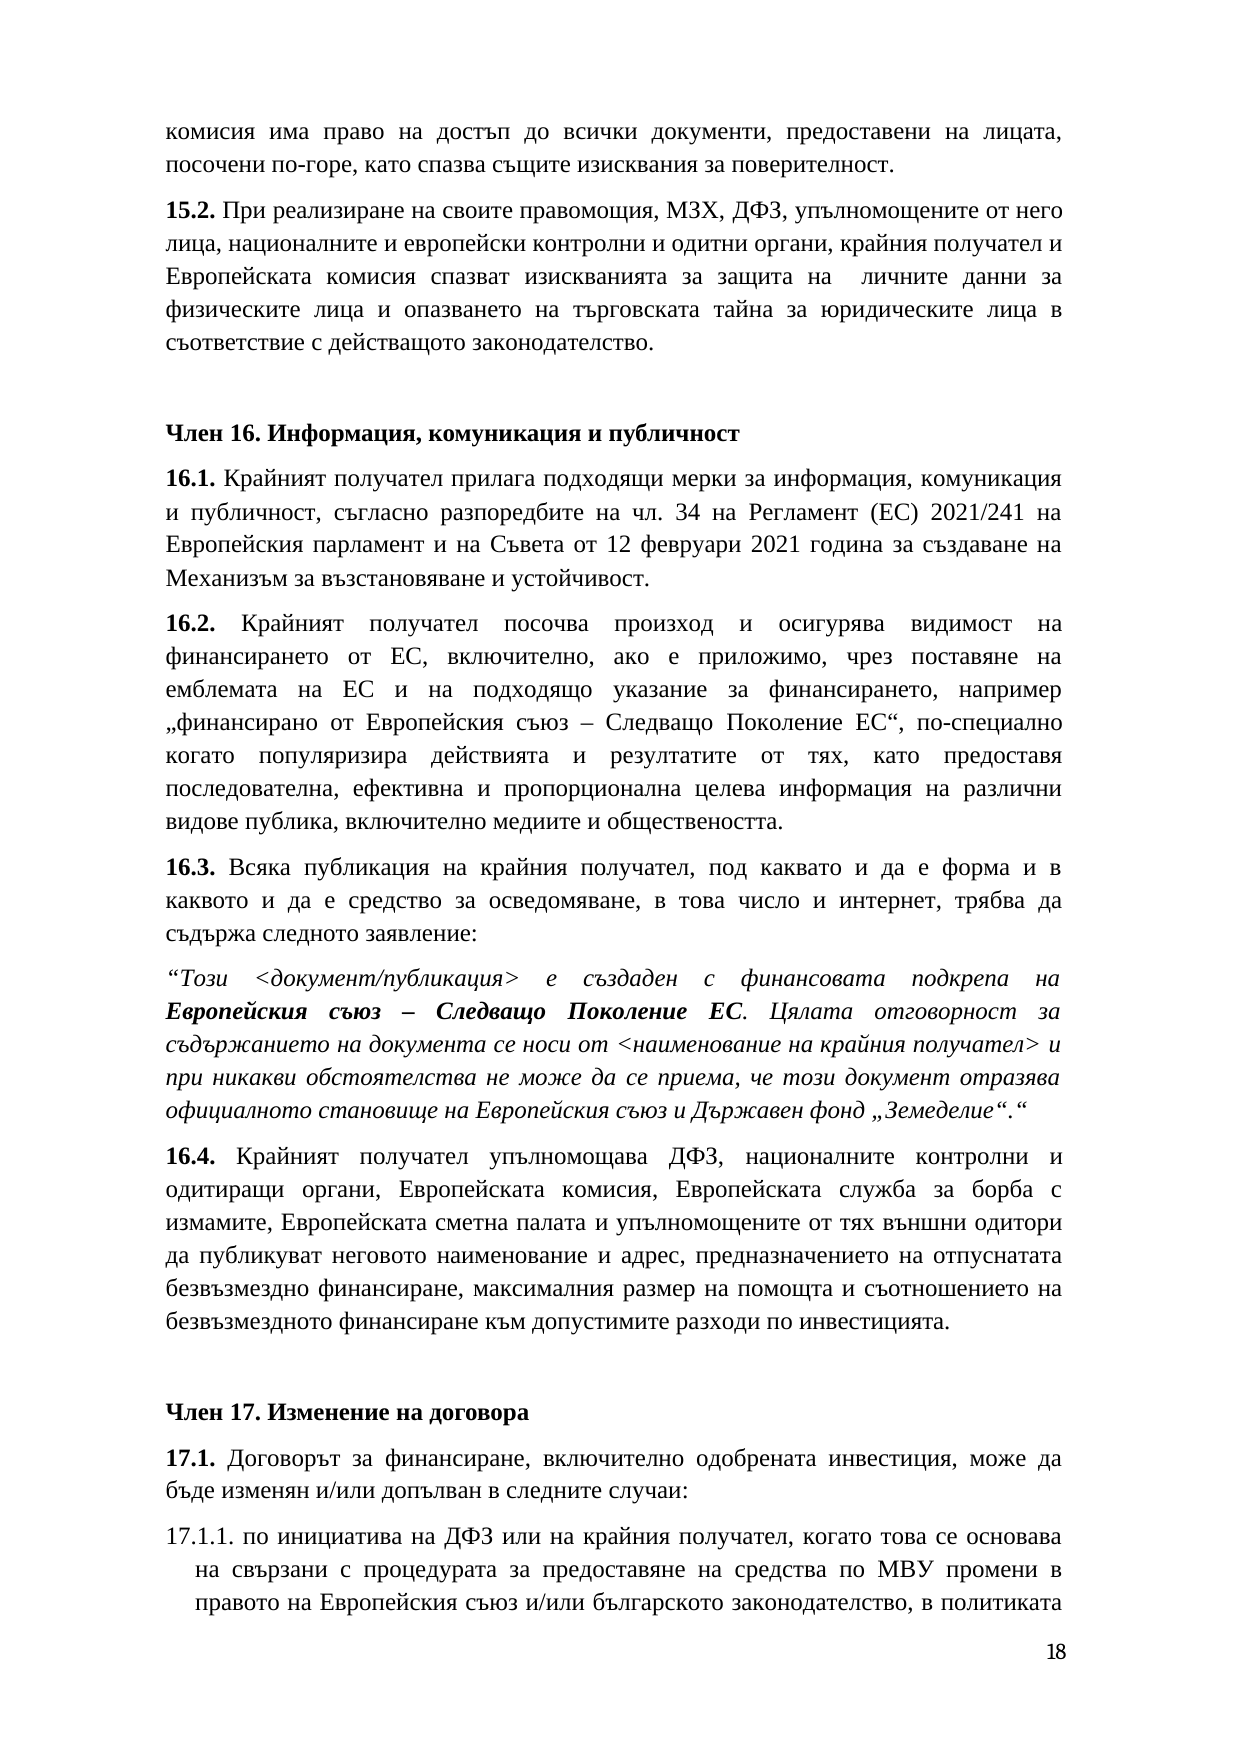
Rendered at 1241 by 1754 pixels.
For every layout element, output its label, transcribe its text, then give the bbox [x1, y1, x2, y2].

text 16.1. Крайният получател прилага подходящи мерки за информация, комуникация и публичност, съгласно разпоредбите на чл. 34 на Регламент (ЕС) 2021/241 на Европейския парламент и на Съвета от 12 февруари 2021 година за създаване на Механизъм за възстановяване и устойчивост. [165, 463, 1063, 591]
subtitle Член 16. Информация, комуникация и публичност [165, 418, 1063, 447]
text “Този <документ/публикация> е създаден с финансовата подкрепа на Европейския съюз – Следващо Поколение ЕС. Цялата отговорност за съдържанието на документа се носи от <наименование на крайния получател> и при никакви обстоятелства не може да се приема, че този документ отразява официалното становище на Европейския съюз и Държавен фонд „Земеделие“.“ [165, 963, 1063, 1124]
text 15.2. При реализиране на своите правомощия, МЗХ, ДФЗ, упълномощените от него лица, националните и европейски контролни и одитни органи, крайния получател и Европейската комисия спазват изискванията за защита на личните данни за физическите лица и опазването на търговската тайна за юридическите лица в съответствие с действащото законодателство. [165, 195, 1063, 356]
text 16.4. Крайният получател упълномощава ДФЗ, националните контролни и одитиращи органи, Европейската комисия, Европейската служба за борба с измамите, Европейската сметна палата и упълномощените от тях външни одитори да публикуват неговото наименование и адрес, предназначението на отпуснатата безвъзмездно финансиране, максималния размер на помощта и съотношението на безвъзмездното финансиране към допустимите разходи по инвестицията. [165, 1141, 1063, 1335]
text 17.1. Договорът за финансиране, включително одобрената инвестиция, може да бъде изменян и/или допълван в следните случаи: [165, 1443, 1063, 1504]
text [165, 1521, 1063, 1616]
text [165, 116, 1063, 178]
text 16.3. Всяка публикация на крайния получател, под каквато и да е форма и в каквото и да е средство за осведомяване, в това число и интернет, трябва да съдържа следното заявление: [165, 852, 1063, 947]
text 16.2. Крайният получател посочва произход и осигурява видимост на финансирането от ЕС, включително, ако е приложимо, чрез поставяне на емблемата на ЕС и на подходящо указание за финансирането, например „финансирано от Европейския съюз – Следващо Поколение ЕС“, по-специално когато популяризира действията и резултатите от тях, като предоставя последователна, ефективна и пропорционална целева информация на различни видове публика, включително медиите и обществеността. [165, 608, 1063, 835]
subtitle Член 17. Изменение на договора [165, 1397, 1063, 1426]
